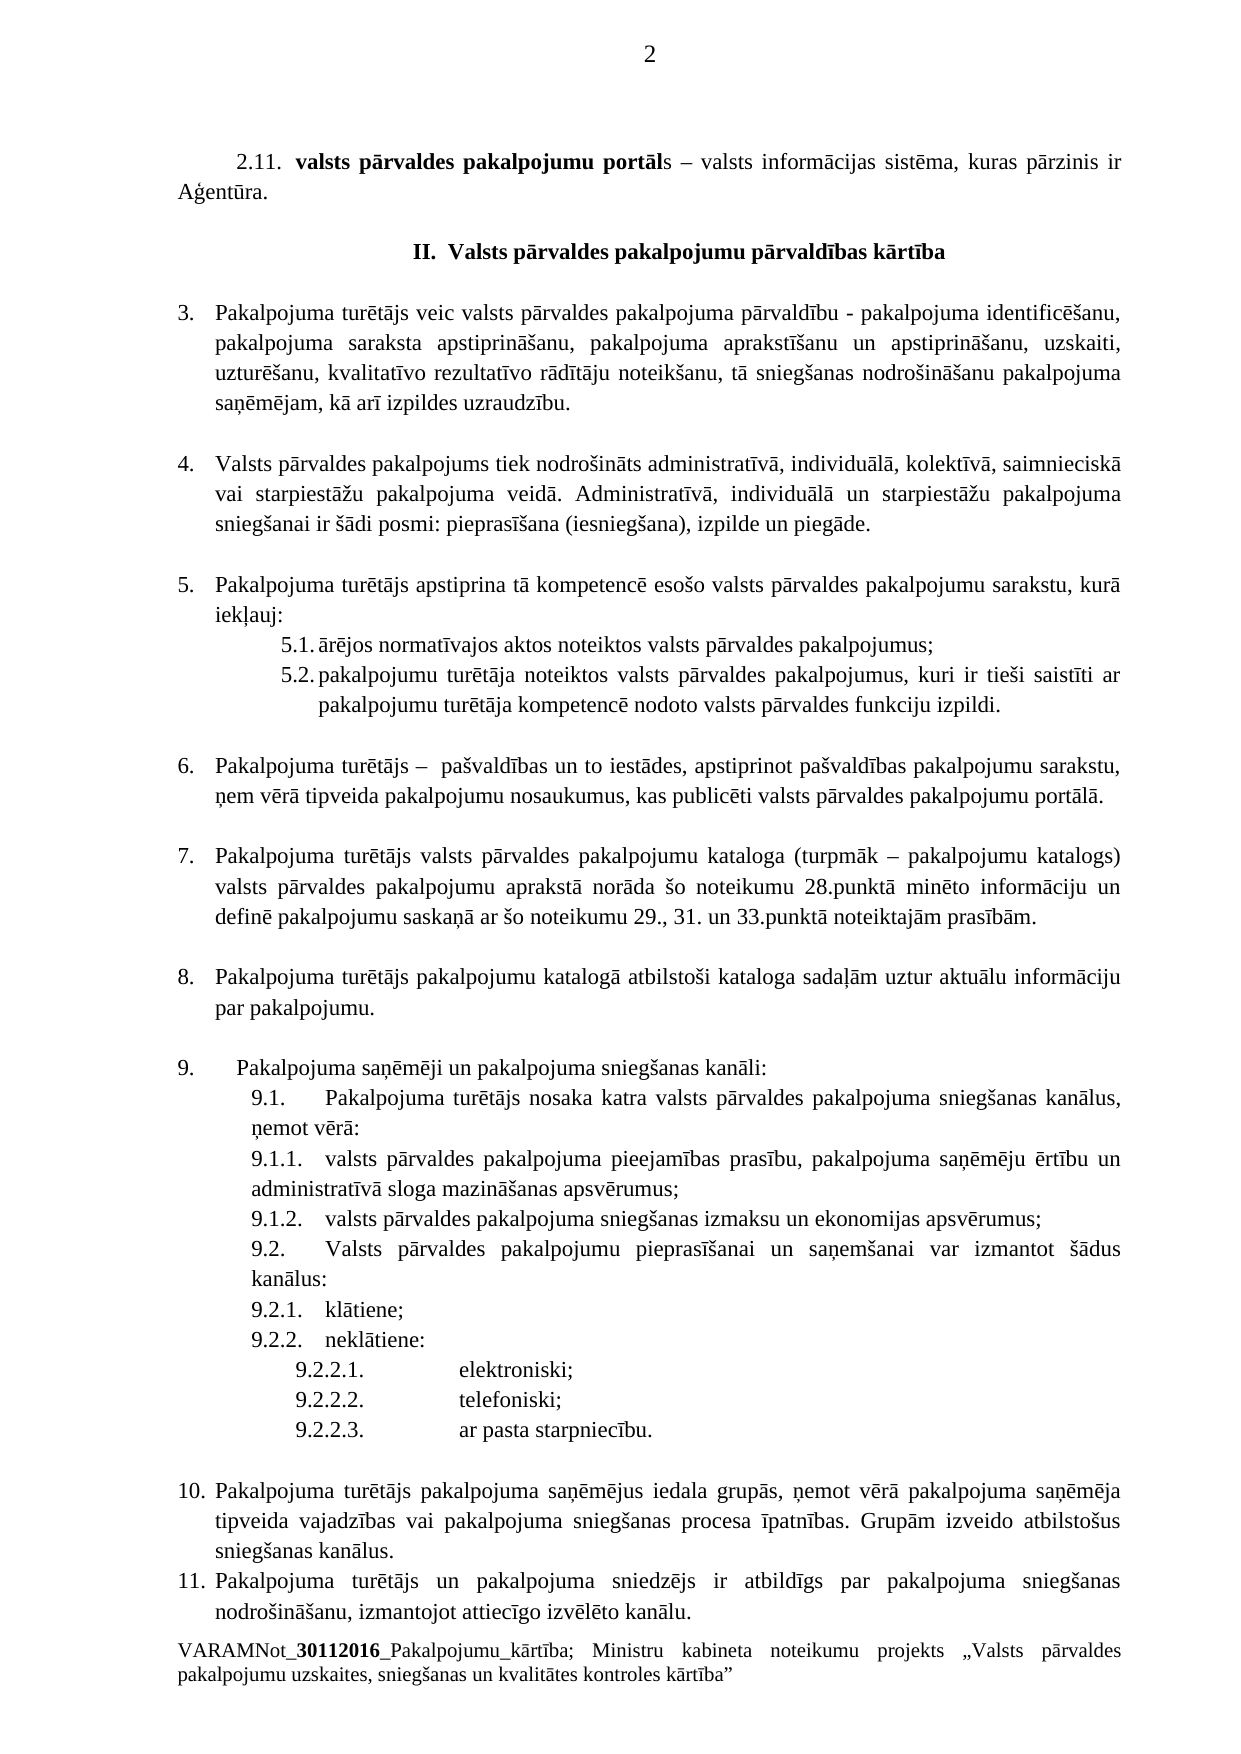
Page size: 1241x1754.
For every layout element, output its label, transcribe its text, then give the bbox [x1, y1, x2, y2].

list ar pasta starpniecību. [295, 1416, 1122, 1443]
list neklātiene: [251, 1326, 1122, 1352]
list Valsts pārvaldes pakalpojums tiek nodrošināts administratīvā, individuālā, kolektīvā, saimnieciskā vai starpiestāžu pakalpojuma veidā. Administratīvā, individuālā un starpiestāžu pakalpojuma sniegšanai ir šādi posmi: pieprasīšana (iesniegšana), izpilde un piegāde. [177, 450, 1122, 537]
list valsts pārvaldes pakalpojuma pieejamības prasību, pakalpojuma saņēmēju ērtību un administratīvā sloga mazināšanas apsvērumus; [251, 1144, 1122, 1201]
list Pakalpojuma saņēmēji un pakalpojuma sniegšanas kanāli: [177, 1054, 1122, 1080]
list klātiene; [251, 1296, 1122, 1322]
list Pakalpojuma turētājs un pakalpojuma sniedzējs ir atbildīgs par pakalpojuma sniegšanas nodrošināšanu, izmantojot attiecīgo izvēlēto kanālu. [177, 1567, 1122, 1624]
list ārējos normatīvajos aktos noteiktos valsts pārvaldes pakalpojumus; [281, 631, 1122, 657]
list Pakalpojuma turētājs valsts pārvaldes pakalpojumu kataloga (turpmāk – pakalpojumu katalogs) valsts pārvaldes pakalpojumu aprakstā norāda šo noteikumu 28.punktā minēto informāciju un definē pakalpojumu saskaņā ar šo noteikumu 29., 31. un 33.punktā noteiktajām prasībām. [177, 842, 1122, 929]
list Pakalpojuma turētājs – pašvaldības un to iestādes, apstiprinot pašvaldības pakalpojumu sarakstu, ņem vērā tipveida pakalpojumu nosaukumus, kas publicēti valsts pārvaldes pakalpojumu portālā. [177, 752, 1122, 808]
text II. Valsts pārvaldes pakalpojumu pārvaldības kārtība [183, 238, 1116, 265]
list valsts pārvaldes pakalpojuma sniegšanas izmaksu un ekonomijas apsvērumus; [251, 1205, 1122, 1231]
list valsts pārvaldes pakalpojumu portāls – valsts informācijas sistēma, kuras pārzinis ir Aģentūra. [177, 148, 1122, 204]
list Pakalpojuma turētājs pakalpojuma saņēmējus iedala grupās, ņemot vērā pakalpojuma saņēmēja tipveida vajadzības vai pakalpojuma sniegšanas procesa īpatnības. Grupām izveido atbilstošus sniegšanas kanālus. [177, 1477, 1122, 1564]
list Valsts pārvaldes pakalpojumu pieprasīšanai un saņemšanai var izmantot šādus kanālus: [251, 1235, 1122, 1292]
list Pakalpojuma turētājs nosaka katra valsts pārvaldes pakalpojuma sniegšanas kanālus, ņemot vērā: [251, 1084, 1122, 1141]
list Pakalpojuma turētājs pakalpojumu katalogā atbilstoši kataloga sadaļām uztur aktuālu informāciju par pakalpojumu. [177, 963, 1122, 1020]
list elektroniski; [295, 1356, 1122, 1382]
list pakalpojumu turētāja noteiktos valsts pārvaldes pakalpojumus, kuri ir tieši saistīti ar pakalpojumu turētāja kompetencē nodoto valsts pārvaldes funkciju izpildi. [281, 661, 1122, 718]
list telefoniski; [295, 1386, 1122, 1413]
list Pakalpojuma turētājs veic valsts pārvaldes pakalpojuma pārvaldību - pakalpojuma identificēšanu, pakalpojuma saraksta apstiprināšanu, pakalpojuma aprakstīšanu un apstiprināšanu, uzskaiti, uzturēšanu, kvalitatīvo rezultatīvo rādītāju noteikšanu, tā sniegšanas nodrošināšanu pakalpojuma saņēmējam, kā arī izpildes uzraudzību. [177, 299, 1122, 416]
list Pakalpojuma turētājs apstiprina tā kompetencē esošo valsts pārvaldes pakalpojumu sarakstu, kurā iekļauj: [177, 571, 1122, 627]
